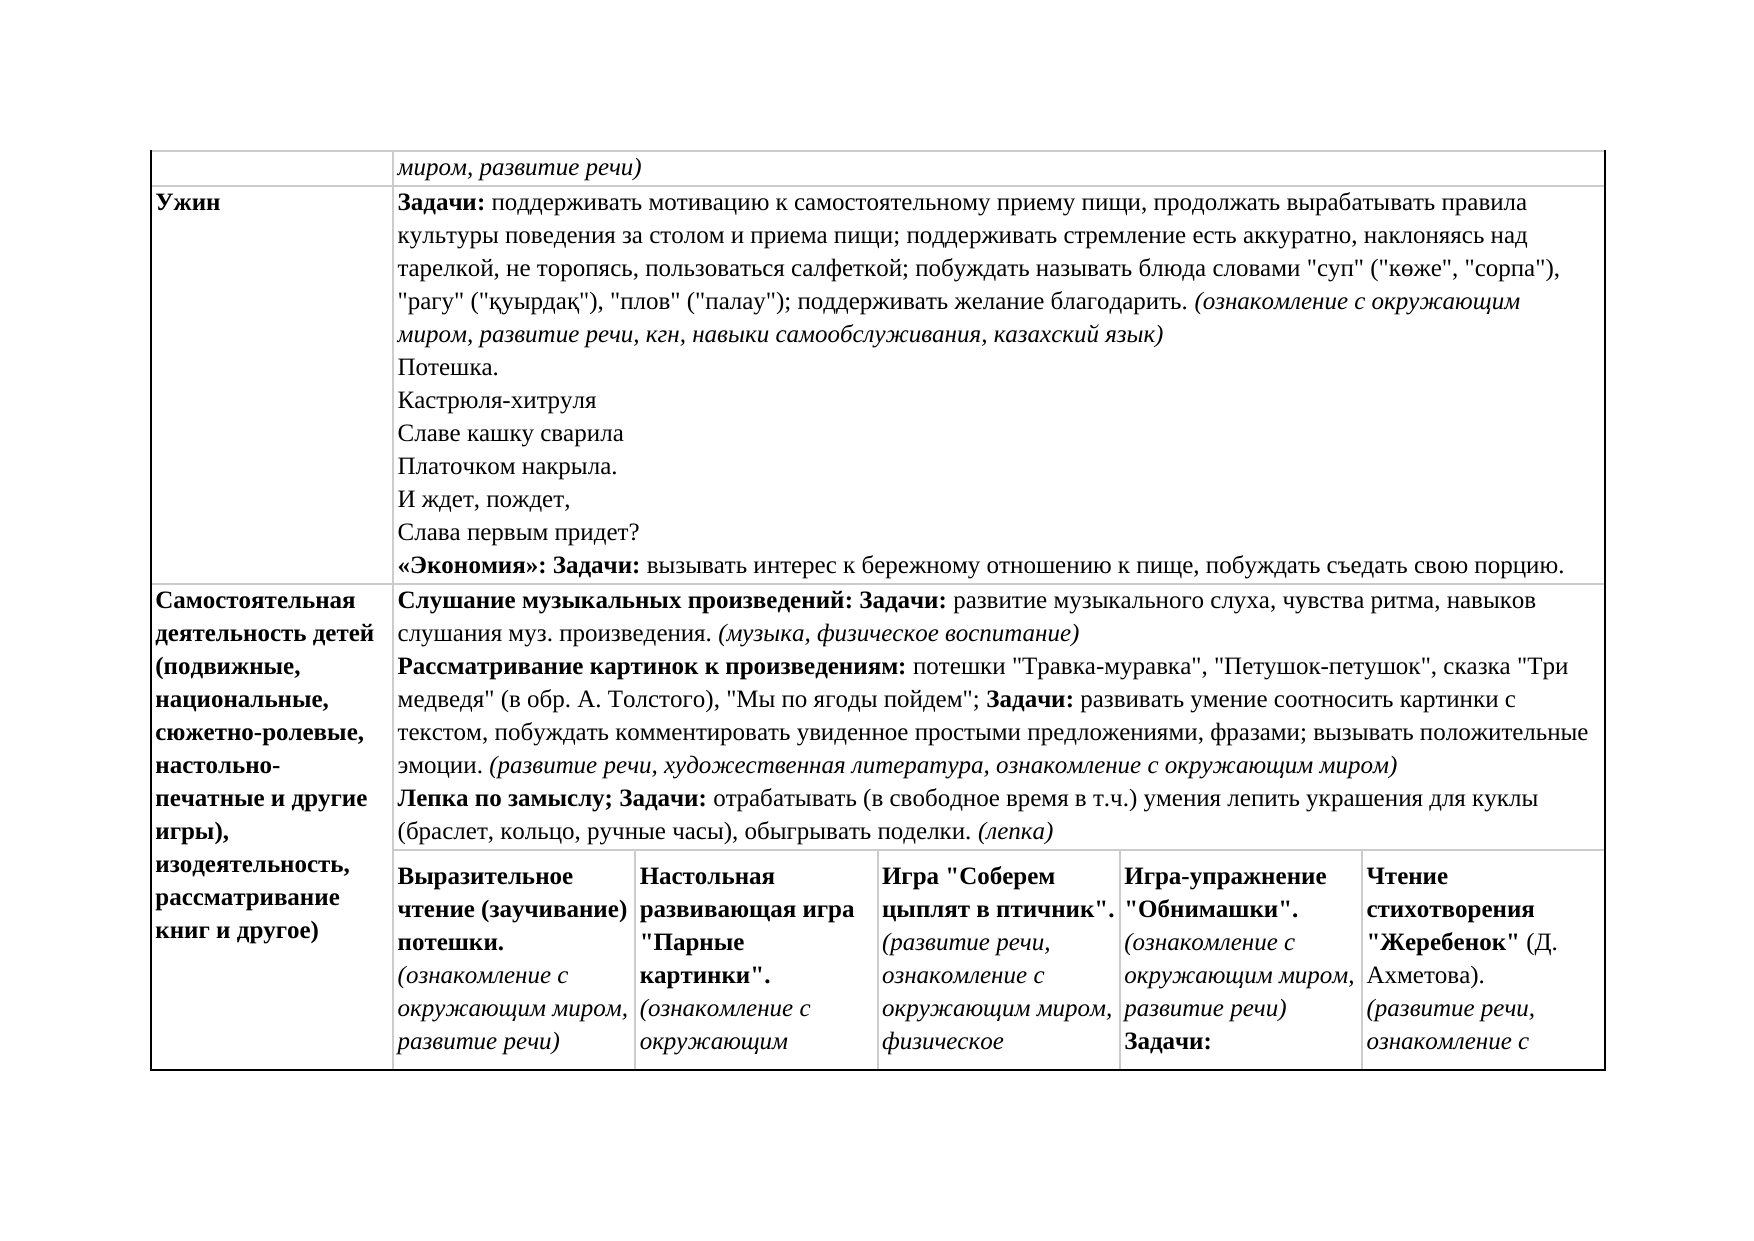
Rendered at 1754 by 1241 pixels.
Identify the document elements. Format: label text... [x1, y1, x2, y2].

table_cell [1121, 851, 1361, 1069]
table_cell Ужин [152, 187, 392, 583]
table_cell Самостоятельная деятельность детей (подвижные, национальные, сюжетно-ролевые, настольно-печатные и другие игры), изодеятельность, рассматривание книг и другое) [152, 585, 392, 1069]
table_cell Задачи: поддерживать мотивацию к самостоятельному приему пищи, продолжать вырабатывать правила культуры поведения за столом и приема пищи; поддерживать стремление есть аккуратно, наклоняясь над тарелкой, не торопясь, пользоваться салфеткой; побуждать называть блюда словами "суп" ("көже", "сорпа"), "рагу" ("қуырдақ"), "плов" ("палау"); поддерживать желание благодарить. (ознакомление с окружающим миром, развитие речи, кгн, навыки самообслуживания, казахский язык) Потешка. Кастрюля-хитруля Славе кашку сварила Платочком накрыла. И ждет, пождет, Слава первым придет? «Экономия»: Задачи: вызывать интерес к бережному отношению к пище, побуждать съедать свою порцию. [394, 187, 1604, 583]
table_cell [394, 851, 634, 1069]
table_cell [636, 851, 877, 1069]
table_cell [394, 152, 1604, 185]
table_cell Слушание музыкальных произведений: Задачи: развитие музыкального слуха, чувства ритма, навыков слушания муз. произведения. (музыка, физическое воспитание) Рассматривание картинок к произведениям: потешки "Травка-муравка", "Петушок-петушок", сказка "Три медведя" (в обр. А. Толстого), "Мы по ягоды пойдем"; Задачи: развивать умение соотносить картинки с текстом, побуждать комментировать увиденное простыми предложениями, фразами; вызывать положительные эмоции. (развитие речи, художественная литература, ознакомление с окружающим миром) Лепка по замыслу; Задачи: отрабатывать (в свободное время в т.ч.) умения лепить украшения для куклы (браслет, кольцо, ручные часы), обыгрывать поделки. (лепка) [394, 585, 1604, 848]
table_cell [1363, 851, 1604, 1069]
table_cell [152, 152, 392, 185]
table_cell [879, 851, 1119, 1069]
